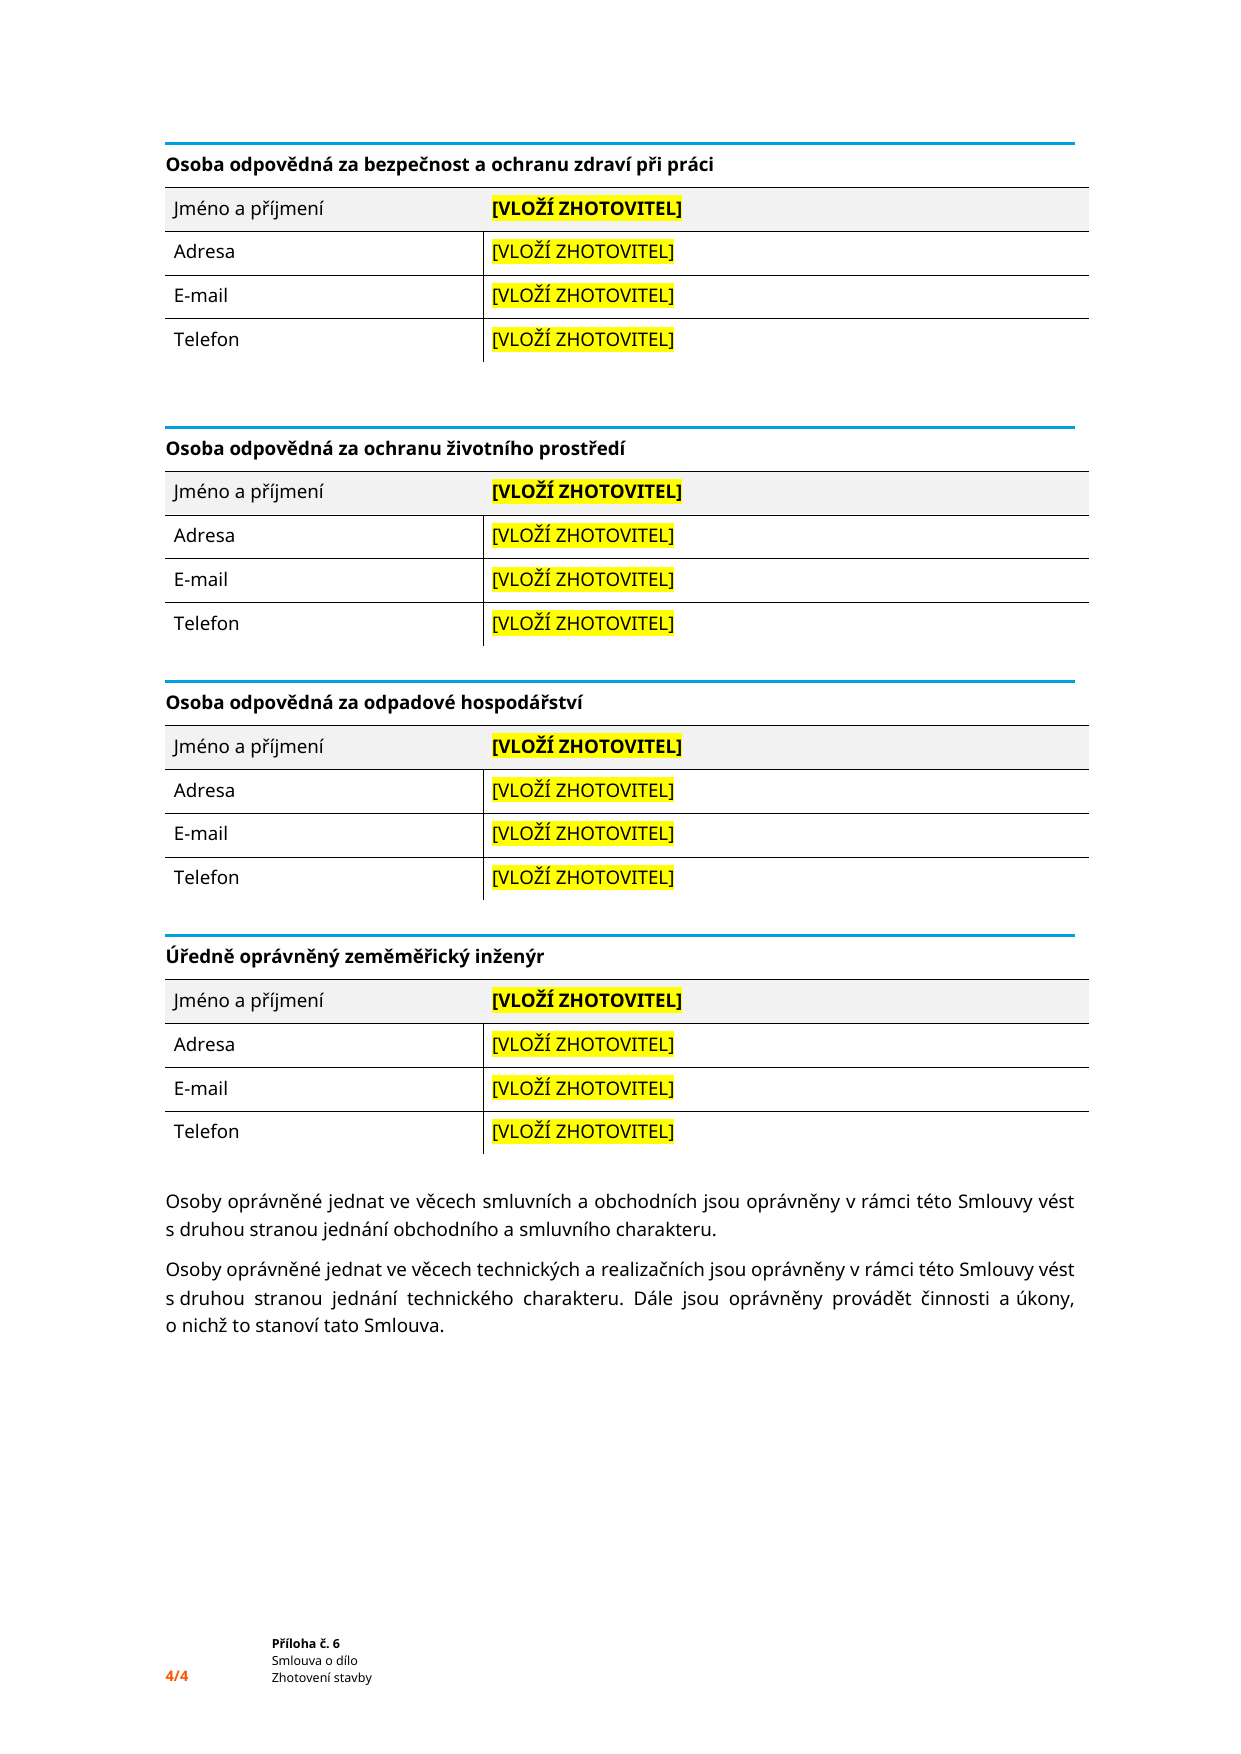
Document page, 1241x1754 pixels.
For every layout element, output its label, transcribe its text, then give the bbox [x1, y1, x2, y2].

text Osoba odpovědná za odpadové hospodářství [165, 683, 1075, 715]
table_header [VLOŽÍ ZHOTOVITEL] [484, 980, 1089, 1023]
table_cell E-mail [165, 814, 483, 856]
table_header Jméno a příjmení [165, 472, 484, 514]
table_cell Adresa [165, 1024, 483, 1067]
table_cell [VLOŽÍ ZHOTOVITEL] [484, 1068, 1089, 1111]
table_cell [VLOŽÍ ZHOTOVITEL] [484, 858, 1089, 900]
table_header Jméno a příjmení [165, 188, 484, 231]
table_cell E-mail [165, 1068, 483, 1111]
table_cell Adresa [165, 770, 483, 812]
table_header Jméno a příjmení [165, 726, 484, 769]
table_cell [VLOŽÍ ZHOTOVITEL] [484, 319, 1089, 362]
text Úředně oprávněný zeměměřický inženýr [165, 937, 1075, 969]
table_cell [VLOŽÍ ZHOTOVITEL] [484, 516, 1089, 558]
table_cell E-mail [165, 276, 483, 318]
table_cell Telefon [165, 319, 483, 362]
table_cell [VLOŽÍ ZHOTOVITEL] [484, 814, 1089, 856]
table_cell [VLOŽÍ ZHOTOVITEL] [484, 770, 1089, 812]
table_cell Telefon [165, 858, 483, 900]
table_cell [VLOŽÍ ZHOTOVITEL] [484, 1024, 1089, 1067]
table_cell Adresa [165, 232, 483, 274]
table_cell Adresa [165, 516, 483, 558]
table_cell [VLOŽÍ ZHOTOVITEL] [484, 276, 1089, 318]
table_header [VLOŽÍ ZHOTOVITEL] [484, 188, 1089, 231]
text Osoby oprávněné jednat ve věcech technických a realizačních jsou oprávněny v rámci této Smlouvy vést s druhou stranou jednání technického charakteru. Dále jsou oprávněny provádět činnosti a úkony, o nichž to stanoví tato Smlouva. [165, 1257, 1075, 1338]
table_header [VLOŽÍ ZHOTOVITEL] [484, 472, 1089, 514]
text Osoby oprávněné jednat ve věcech smluvních a obchodních jsou oprávněny v rámci této Smlouvy vést s druhou stranou jednání obchodního a smluvního charakteru. [165, 1188, 1075, 1242]
table_cell Telefon [165, 603, 483, 646]
table_cell [VLOŽÍ ZHOTOVITEL] [484, 603, 1089, 646]
text Osoba odpovědná za bezpečnost a ochranu zdraví při práci [165, 145, 1075, 177]
table_cell E-mail [165, 559, 483, 602]
table_cell [VLOŽÍ ZHOTOVITEL] [484, 1112, 1089, 1154]
table_header Jméno a příjmení [165, 980, 484, 1023]
table_cell [VLOŽÍ ZHOTOVITEL] [484, 559, 1089, 602]
table_header [VLOŽÍ ZHOTOVITEL] [484, 726, 1089, 769]
table_cell Telefon [165, 1112, 483, 1154]
table_cell [VLOŽÍ ZHOTOVITEL] [484, 232, 1089, 274]
text Osoba odpovědná za ochranu životního prostředí [165, 429, 1075, 461]
